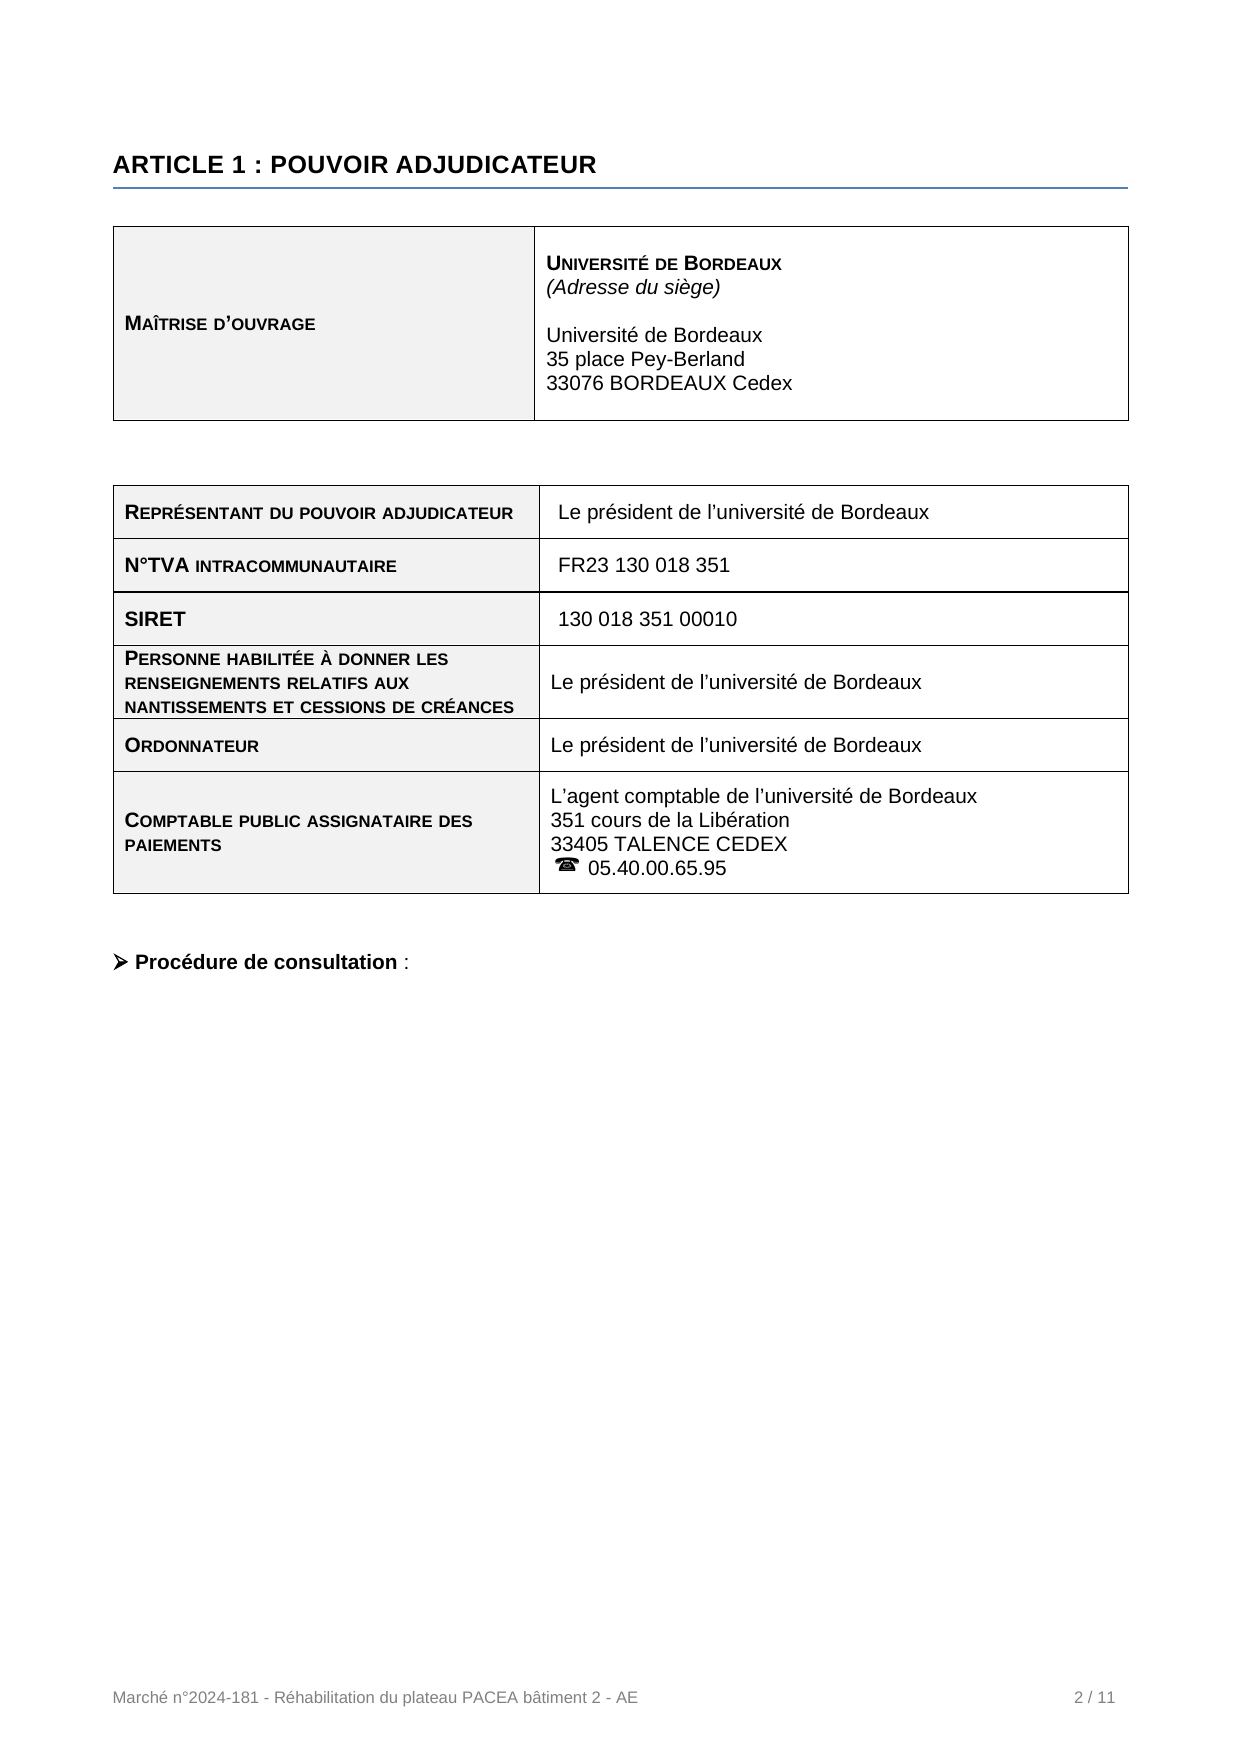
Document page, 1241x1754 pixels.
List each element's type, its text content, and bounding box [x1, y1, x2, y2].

table_header Université de Bordeaux (Adresse du siège) Université de Bordeaux 35 place Pey-Berland 33076 BORDEAUX Cedex [535, 227, 1128, 419]
title Article 1 : POUVOIR ADJUDICATEUR [112, 150, 1128, 189]
table_cell Le président de l’université de Bordeaux [540, 719, 1128, 771]
text Procédure de consultation : [112, 950, 1128, 974]
table_cell Ordonnateur [114, 719, 539, 771]
table_cell L’agent comptable de l’université de Bordeaux 351 cours de la Libération 33405 TALENCE CEDEX 05.40.00.65.95 [540, 772, 1128, 892]
table_header Le président de l’université de Bordeaux [540, 486, 1128, 538]
table_cell Personne habilitée à donner les renseignements relatifs aux nantissements et cessions de créances [114, 646, 539, 717]
table_header Maîtrise d’ouvrage [114, 227, 534, 419]
table_cell N°TVA intracommunautaire [114, 539, 539, 591]
table_cell FR23 130 018 351 [540, 539, 1128, 591]
table_header Représentant du pouvoir adjudicateur [114, 486, 539, 538]
table_cell Le président de l’université de Bordeaux [540, 646, 1128, 717]
table_cell 130 018 351 00010 [540, 593, 1128, 644]
table_cell SIRET [114, 593, 539, 644]
table_cell Comptable public assignataire des paiements [114, 772, 539, 892]
